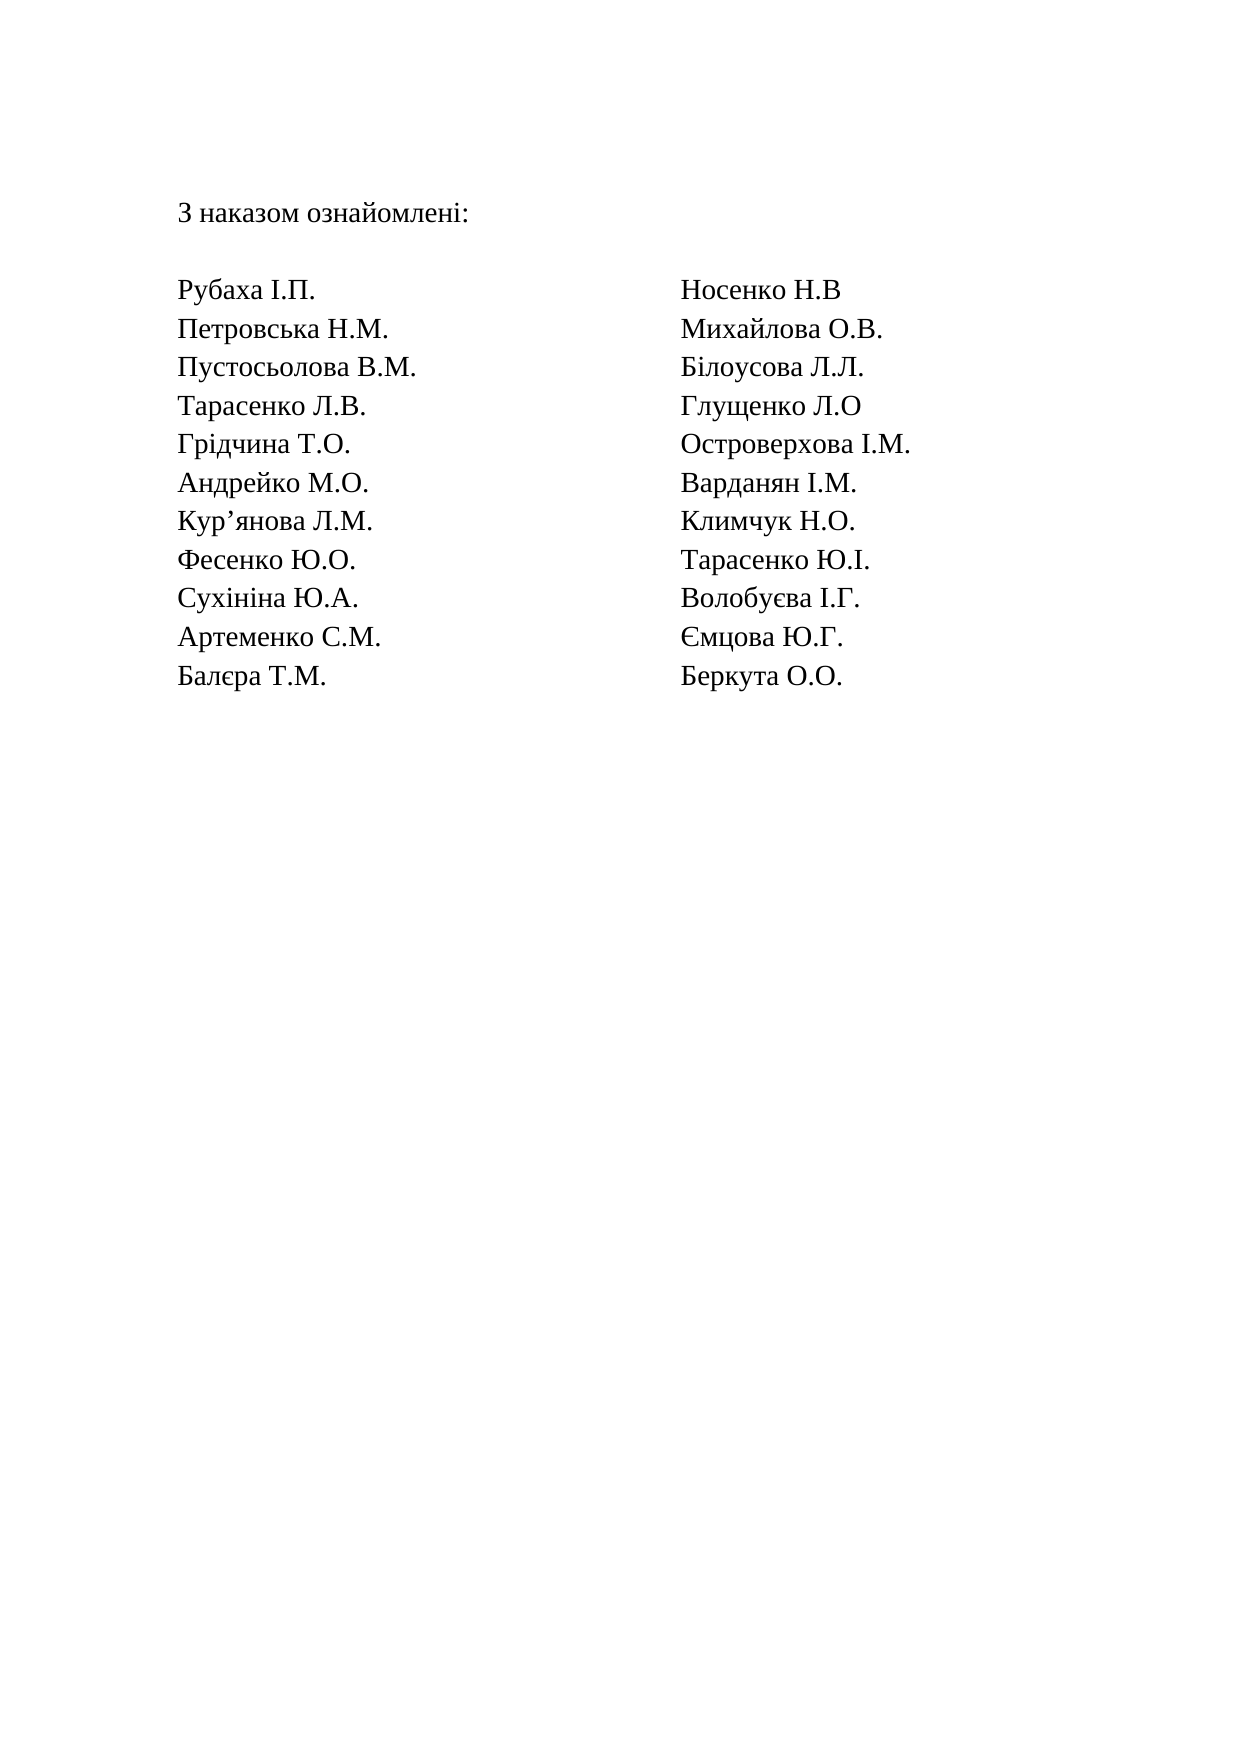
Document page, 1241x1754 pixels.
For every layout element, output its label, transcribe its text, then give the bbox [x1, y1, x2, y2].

table_header Носенко Н.В Михайлова О.В. Білоусова Л.Л. Глущенко Л.О Островерхова І.М. Варданян І.М. Климчук Н.О. Тарасенко Ю.І. Волобуєва І.Г. Ємцова Ю.Г. Беркута О.О. [669, 272, 1172, 1544]
text З наказом ознайомлені: [177, 195, 1152, 229]
table_header Рубаха І.П. Петровська Н.М. Пустосьолова В.М. Тарасенко Л.В. Грідчина Т.О. Андрейко М.О. Кур’янова Л.М. Фесенко Ю.О. Сухініна Ю.А. Артеменко С.М. Балєра Т.М. [166, 272, 669, 1544]
